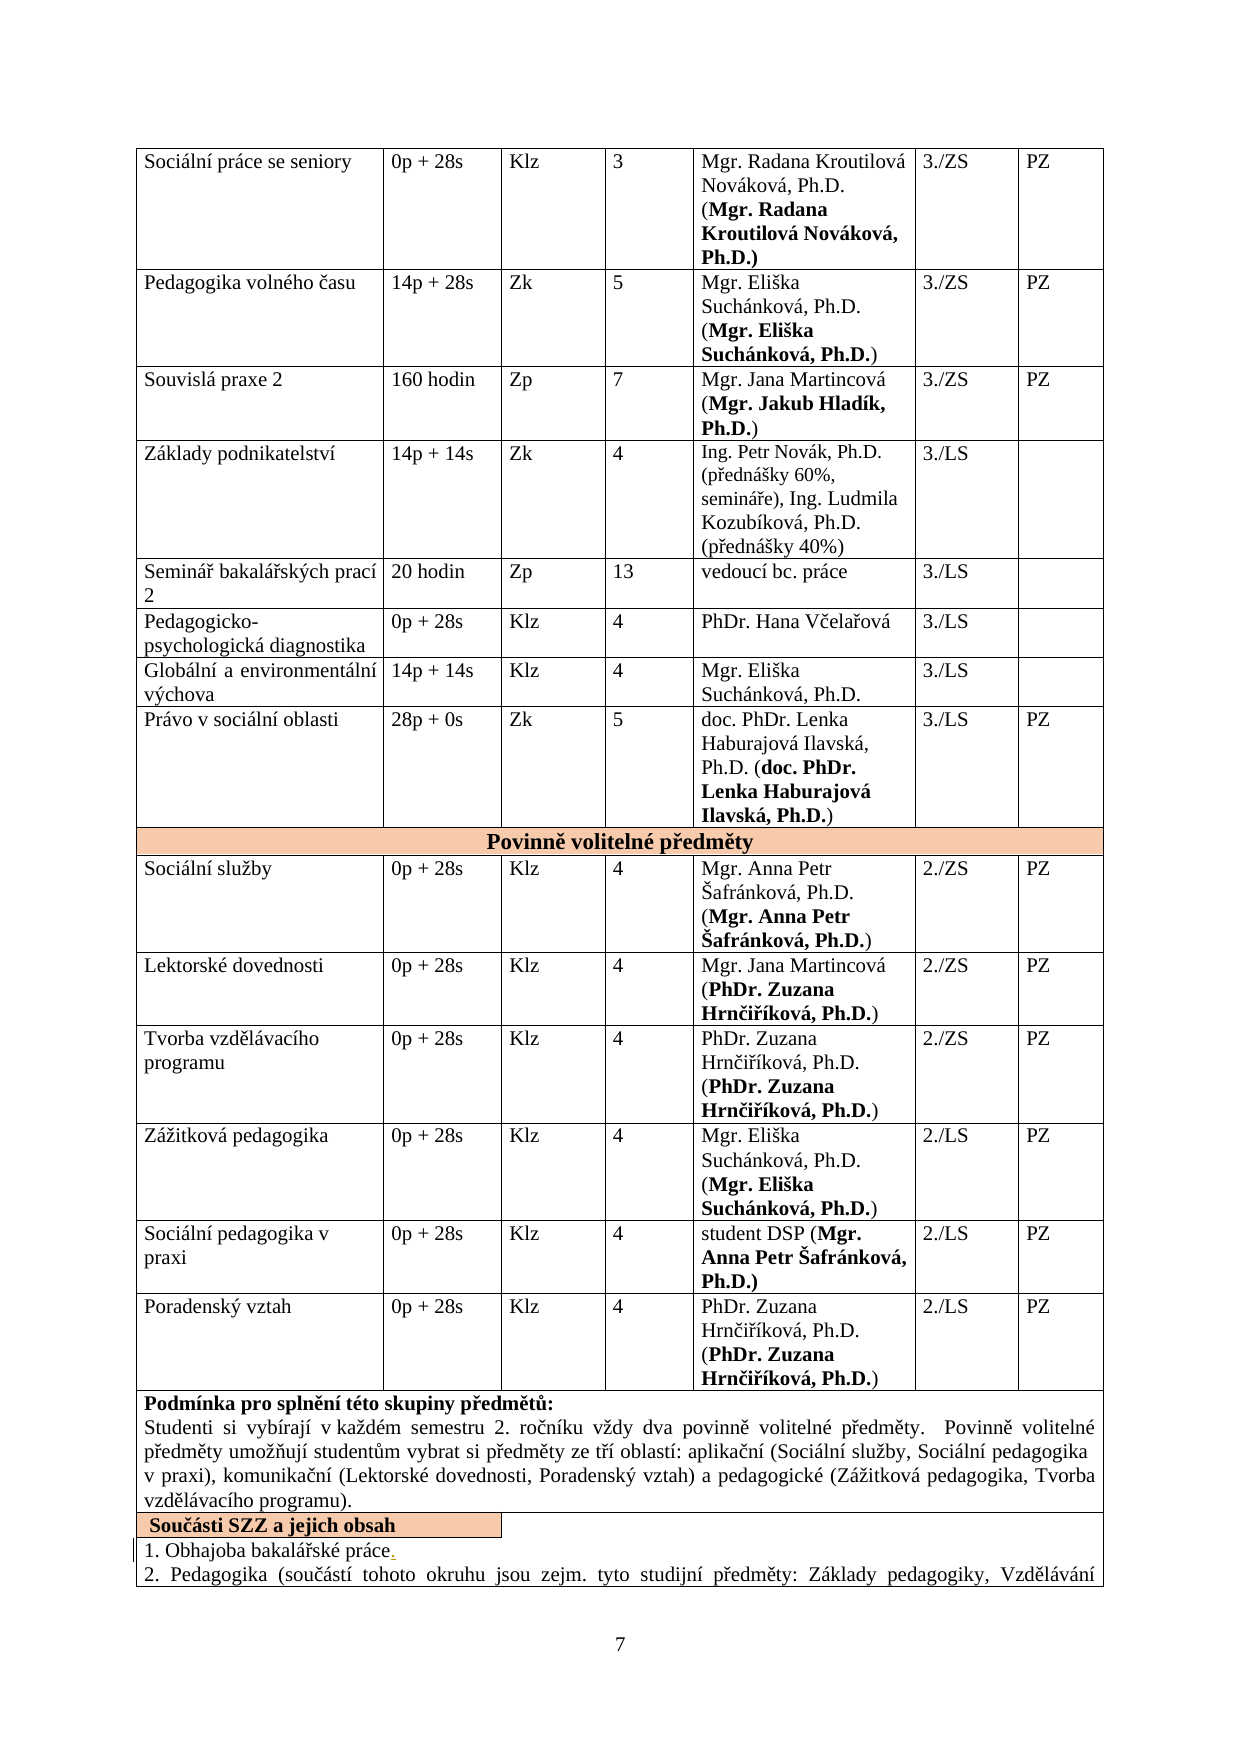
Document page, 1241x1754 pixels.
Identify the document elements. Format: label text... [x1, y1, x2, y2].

table_cell 160 hodin [384, 367, 501, 439]
table_cell 0p + 28s [384, 609, 501, 657]
table_cell 3./LS [916, 707, 1018, 827]
table_cell Pedagogicko-psychologická diagnostika [137, 609, 383, 657]
table_cell Mgr. Eliška Suchánková, Ph.D. (Mgr. Eliška Suchánková, Ph.D.) [694, 270, 915, 366]
table_cell 4 [606, 1221, 693, 1293]
table_cell Zážitková pedagogika [137, 1124, 383, 1220]
table_cell Mgr. Jana Martincová (PhDr. Zuzana Hrnčiříková, Ph.D.) [694, 953, 915, 1025]
table_cell 3./LS [916, 559, 1018, 607]
table_cell 4 [606, 1294, 693, 1390]
table_cell PhDr. Zuzana Hrnčiříková, Ph.D. (PhDr. Zuzana Hrnčiříková, Ph.D.) [694, 1294, 915, 1390]
table_cell 3./LS [916, 441, 1018, 558]
table_cell Zk [502, 270, 605, 366]
table_cell 2./LS [916, 1221, 1018, 1293]
table_cell 3./ZS [916, 367, 1018, 439]
table_cell Sociální služby [137, 856, 383, 952]
table_cell PZ [1019, 1294, 1103, 1390]
table_cell Sociální práce se seniory [137, 149, 383, 269]
table_cell Klz [502, 1294, 605, 1390]
table_cell Součásti SZZ a jejich obsah [137, 1513, 501, 1537]
table_cell 4 [606, 1124, 693, 1220]
table_cell 5 [606, 707, 693, 827]
table_cell Globální a environmentální výchova [137, 658, 383, 706]
table_cell 14p + 14s [384, 658, 501, 706]
table_cell 20 hodin [384, 559, 501, 607]
table_cell PZ [1019, 1221, 1103, 1293]
table_cell Ing. Petr Novák, Ph.D. (přednášky 60%, semináře), Ing. Ludmila Kozubíková, Ph.D. (přednášky 40%) [694, 441, 915, 558]
table_cell Právo v sociální oblasti [137, 707, 383, 827]
table_cell PZ [1019, 367, 1103, 439]
table_cell 0p + 28s [384, 149, 501, 269]
table_cell Pedagogika volného času [137, 270, 383, 366]
table_cell PZ [1019, 149, 1103, 269]
table_cell 0p + 28s [384, 856, 501, 952]
table_cell 0p + 28s [384, 953, 501, 1025]
table_cell 5 [606, 270, 693, 366]
table_cell Tvorba vzdělávacího programu [137, 1026, 383, 1122]
table_cell Klz [502, 1026, 605, 1122]
table_cell 0p + 28s [384, 1026, 501, 1122]
table_cell doc. PhDr. Lenka Haburajová Ilavská, Ph.D. (doc. PhDr. Lenka Haburajová Ilavská, Ph.D.) [694, 707, 915, 827]
table_cell 3 [606, 149, 693, 269]
table_cell Mgr. Anna Petr Šafránková, Ph.D. (Mgr. Anna Petr Šafránková, Ph.D.) [694, 856, 915, 952]
table_cell 2./LS [916, 1124, 1018, 1220]
table_cell PZ [1019, 856, 1103, 952]
table_cell 4 [606, 658, 693, 706]
table_cell Mgr. Radana Kroutilová Nováková, Ph.D. (Mgr. Radana Kroutilová Nováková, Ph.D.) [694, 149, 915, 269]
table_cell Klz [502, 1124, 605, 1220]
table_cell 13 [606, 559, 693, 607]
table_cell 3./LS [916, 658, 1018, 706]
table_cell 28p + 0s [384, 707, 501, 827]
table_cell 4 [606, 953, 693, 1025]
table_cell PZ [1019, 707, 1103, 827]
table_cell 3./LS [916, 609, 1018, 657]
table_cell Podmínka pro splnění této skupiny předmětů: Studenti si vybírají v každém semestru 2. ročníku vždy dva povinně volitelné předměty. Povinně volitelné předměty umožňují studentům vybrat si předměty ze tří oblastí: aplikační (Sociální služby, Sociální pedagogika v praxi), komunikační (Lektorské dovednosti, Poradenský vztah) a pedagogické (Zážitková pedagogika, Tvorba vzdělávacího programu). [137, 1391, 1103, 1512]
table_cell PhDr. Zuzana Hrnčiříková, Ph.D. (PhDr. Zuzana Hrnčiříková, Ph.D.) [694, 1026, 915, 1122]
table_cell Zp [502, 367, 605, 439]
table_cell PZ [1019, 1124, 1103, 1220]
table_cell [1019, 658, 1103, 706]
table_cell student DSP (Mgr. Anna Petr Šafránková, Ph.D.) [694, 1221, 915, 1293]
table_cell 2./LS [916, 1294, 1018, 1390]
table_cell Mgr. Eliška Suchánková, Ph.D. [694, 658, 915, 706]
table_cell 4 [606, 441, 693, 558]
table_cell 2./ZS [916, 953, 1018, 1025]
table_cell Zp [502, 559, 605, 607]
table_cell Základy podnikatelství [137, 441, 383, 558]
table_cell 0p + 28s [384, 1124, 501, 1220]
table_cell 4 [606, 609, 693, 657]
table_cell 3./ZS [916, 149, 1018, 269]
table_cell 0p + 28s [384, 1294, 501, 1390]
table_cell 0p + 28s [384, 1221, 501, 1293]
table_cell [502, 1513, 1103, 1537]
table_cell 3./ZS [916, 270, 1018, 366]
table_cell Mgr. Eliška Suchánková, Ph.D. (Mgr. Eliška Suchánková, Ph.D.) [694, 1124, 915, 1220]
table_cell 2./ZS [916, 1026, 1018, 1122]
table_cell Klz [502, 658, 605, 706]
table_cell Povinně volitelné předměty [137, 828, 1103, 854]
table_cell 4 [606, 1026, 693, 1122]
table_cell Klz [502, 609, 605, 657]
table_cell 14p + 14s [384, 441, 501, 558]
table_cell Klz [502, 953, 605, 1025]
table_cell Zk [502, 441, 605, 558]
table_cell PZ [1019, 270, 1103, 366]
table_cell 7 [606, 367, 693, 439]
table_cell Sociální pedagogika v praxi [137, 1221, 383, 1293]
table_cell [1019, 559, 1103, 607]
table_cell Klz [502, 856, 605, 952]
table_cell Seminář bakalářských prací 2 [137, 559, 383, 607]
table_cell 4 [606, 856, 693, 952]
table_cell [137, 1537, 1103, 1586]
table_cell [1019, 441, 1103, 558]
table_cell PhDr. Hana Včelařová [694, 609, 915, 657]
table_cell PZ [1019, 1026, 1103, 1122]
table_cell PZ [1019, 953, 1103, 1025]
table_cell Klz [502, 149, 605, 269]
table_cell [1019, 609, 1103, 657]
table_cell Mgr. Jana Martincová (Mgr. Jakub Hladík, Ph.D.) [694, 367, 915, 439]
table_cell Souvislá praxe 2 [137, 367, 383, 439]
table_cell vedoucí bc. práce [694, 559, 915, 607]
table_cell Klz [502, 1221, 605, 1293]
table_cell 14p + 28s [384, 270, 501, 366]
table_cell 2./ZS [916, 856, 1018, 952]
table_cell Lektorské dovednosti [137, 953, 383, 1025]
table_cell Zk [502, 707, 605, 827]
table_cell Poradenský vztah [137, 1294, 383, 1390]
